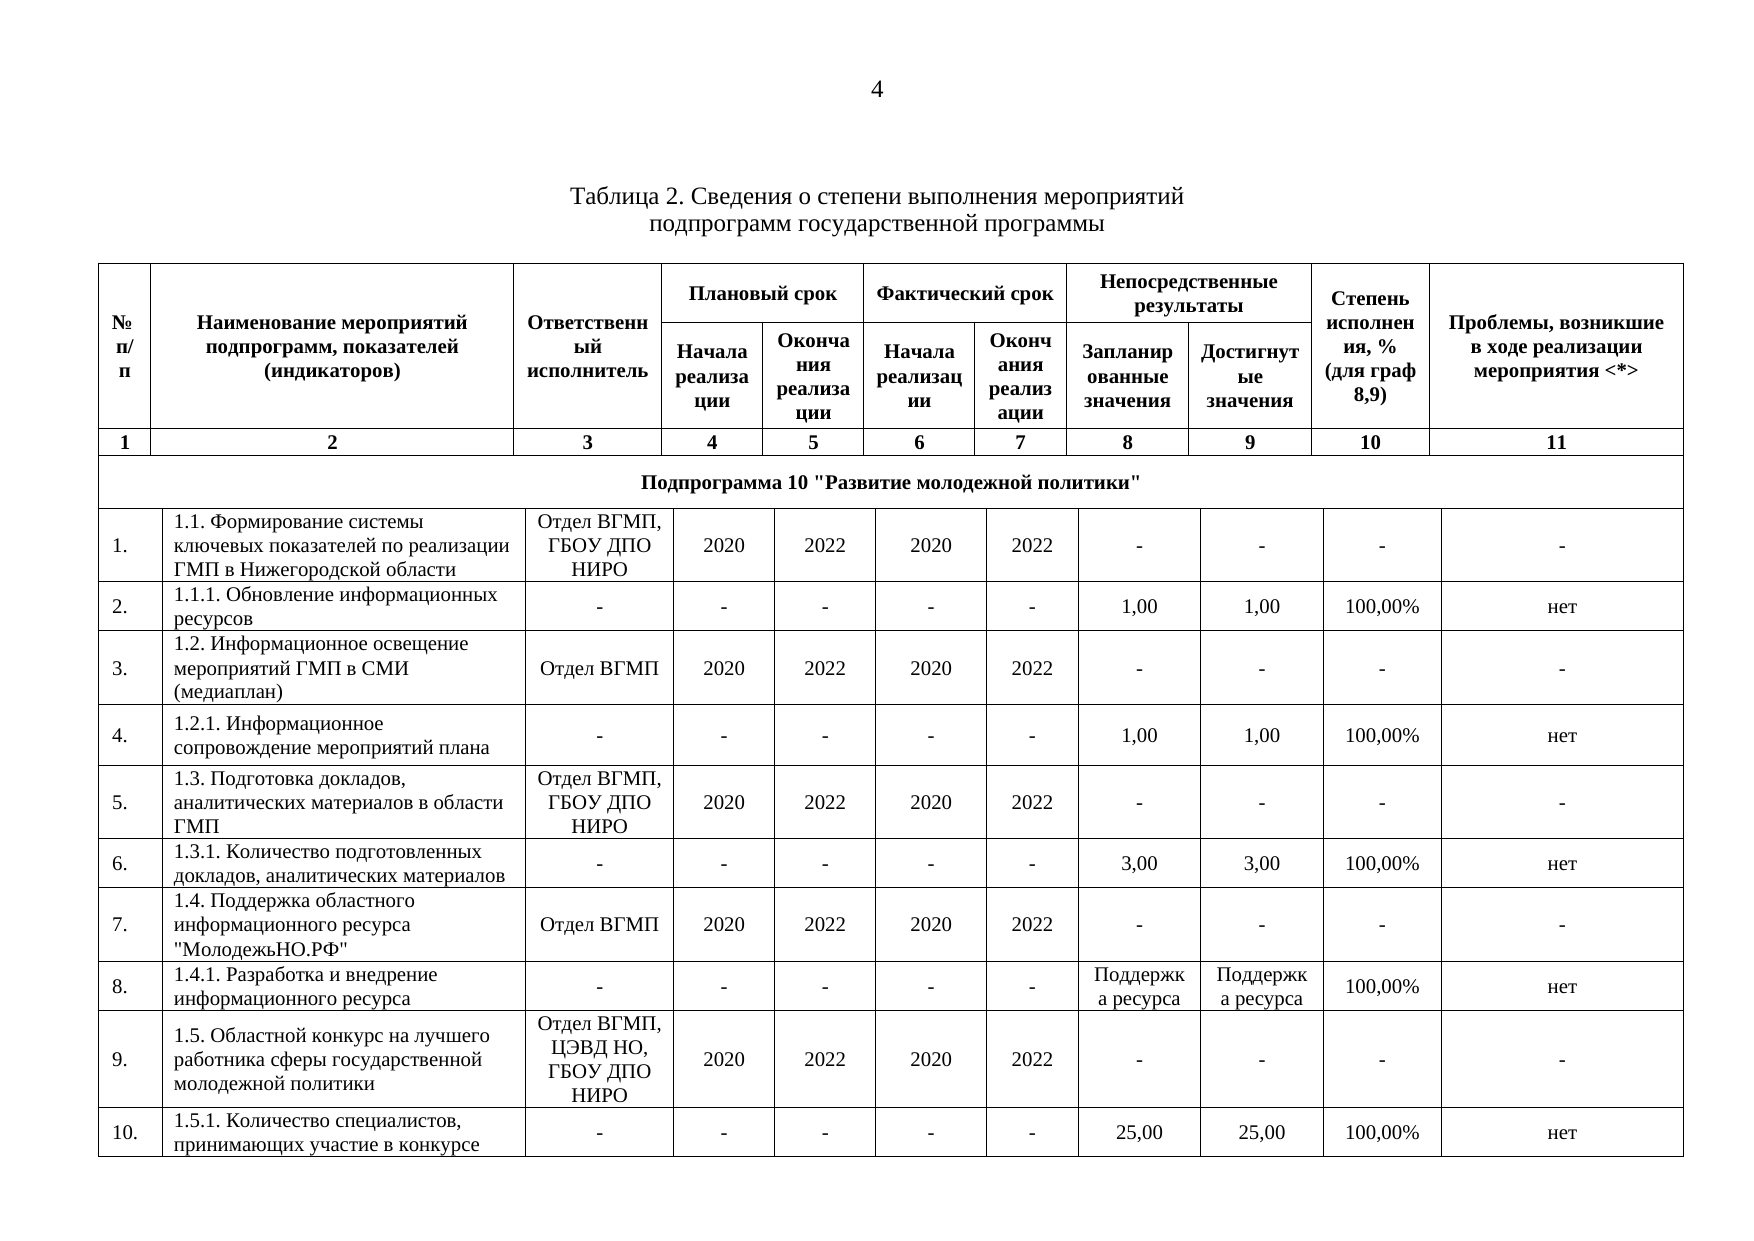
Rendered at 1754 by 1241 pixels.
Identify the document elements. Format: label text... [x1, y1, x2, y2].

table_cell 100,00% [1324, 582, 1441, 630]
table_cell - [987, 1108, 1078, 1156]
table_cell - [1442, 1011, 1683, 1107]
table_cell [99, 1011, 162, 1107]
table_cell 100,00% [1324, 1108, 1441, 1156]
table_cell - [987, 705, 1078, 765]
table_cell - [674, 582, 774, 630]
table_cell 11 [1430, 429, 1683, 455]
table_cell Отдел ВГМП, ГБОУ ДПО НИРО [526, 766, 673, 838]
table_header № п/п [99, 264, 150, 428]
table_cell [99, 839, 162, 887]
table_cell - [526, 839, 673, 887]
table_cell - [876, 705, 986, 765]
table_cell 1.2.1. Информационное сопровождение мероприятий плана [163, 705, 525, 765]
table_cell Достигнутые значения [1189, 323, 1311, 428]
table_cell - [1079, 766, 1200, 838]
table_cell нет [1442, 1108, 1683, 1156]
table_cell - [674, 962, 774, 1010]
table_cell Отдел ВГМП, ЦЭВД НО, ГБОУ ДПО НИРО [526, 1011, 673, 1107]
table_cell - [1324, 509, 1441, 581]
table_cell - [674, 1108, 774, 1156]
table_header Проблемы, возникшие в ходе реализации мероприятия <*> [1430, 264, 1683, 428]
table_cell нет [1442, 962, 1683, 1010]
table_cell Поддержка ресурса [1079, 962, 1200, 1010]
table_cell - [1201, 888, 1323, 961]
table_cell - [526, 705, 673, 765]
table_cell - [1201, 1011, 1323, 1107]
table_cell 4 [662, 429, 762, 455]
table_cell - [526, 1108, 673, 1156]
table_cell 1.4. Поддержка областного информационного ресурса "МолодежьНО.РФ" [163, 888, 525, 961]
table_cell 2020 [876, 509, 986, 581]
table_cell - [1324, 1011, 1441, 1107]
table_header Фактический срок [864, 264, 1066, 322]
table_cell 2022 [987, 631, 1078, 703]
table_header Степень исполнения, % (для граф 8,9) [1312, 264, 1429, 428]
table_cell 7 [975, 429, 1066, 455]
table_cell 2020 [674, 631, 774, 703]
table_cell 2022 [987, 509, 1078, 581]
table_header Наименование мероприятий подпрограмм, показателей (индикаторов) [151, 264, 513, 428]
table_cell нет [1442, 705, 1683, 765]
table_cell 1,00 [1079, 582, 1200, 630]
table_cell 1.5.1. Количество специалистов, принимающих участие в конкурсе [163, 1108, 525, 1156]
table_cell 2022 [775, 766, 875, 838]
table_cell - [1442, 631, 1683, 703]
table_cell [99, 766, 162, 838]
table_cell Подпрограмма 10 "Развитие молодежной политики" [99, 456, 1683, 508]
table_cell - [1079, 631, 1200, 703]
table_cell 1.1. Формирование системы ключевых показателей по реализации ГМП в Нижегородской области [163, 509, 525, 581]
table_cell 2022 [775, 1011, 875, 1107]
table_cell - [1324, 766, 1441, 838]
table_cell 10 [1312, 429, 1429, 455]
table_cell Окончания реализации [975, 323, 1066, 428]
table_cell - [674, 705, 774, 765]
table_cell 3 [514, 429, 661, 455]
table_cell 1.1.1. Обновление информационных ресурсов [163, 582, 525, 630]
table_cell - [775, 582, 875, 630]
table_cell [99, 582, 162, 630]
table_cell - [1201, 509, 1323, 581]
table_cell 2022 [775, 631, 875, 703]
table_cell нет [1442, 582, 1683, 630]
table_cell - [1079, 888, 1200, 961]
table_cell - [876, 839, 986, 887]
table_cell - [1079, 1011, 1200, 1107]
table_cell - [987, 582, 1078, 630]
table_cell - [775, 1108, 875, 1156]
table_cell - [1201, 766, 1323, 838]
table_cell 1,00 [1201, 705, 1323, 765]
table_cell Поддержка ресурса [1201, 962, 1323, 1010]
table_cell Отдел ВГМП [526, 631, 673, 703]
table_cell 2020 [876, 888, 986, 961]
table_cell Запланированные значения [1067, 323, 1188, 428]
table_cell 1,00 [1079, 705, 1200, 765]
table_cell - [775, 839, 875, 887]
table_cell Отдел ВГМП, ГБОУ ДПО НИРО [526, 509, 673, 581]
table_header Ответственный исполнитель [514, 264, 661, 428]
table_cell - [674, 839, 774, 887]
table_cell - [1442, 509, 1683, 581]
table_cell 5 [763, 429, 863, 455]
table_cell 1.4.1. Разработка и внедрение информационного ресурса [163, 962, 525, 1010]
table_cell 25,00 [1079, 1108, 1200, 1156]
table_cell 1,00 [1201, 582, 1323, 630]
table_cell - [1079, 509, 1200, 581]
table_cell - [1442, 766, 1683, 838]
table_cell 2020 [674, 766, 774, 838]
table_cell 2022 [987, 766, 1078, 838]
table_cell [99, 631, 162, 703]
table_cell [99, 962, 162, 1010]
table_header Непосредственные результаты [1067, 264, 1311, 322]
table_header Плановый срок [662, 264, 863, 322]
table_cell 3,00 [1079, 839, 1200, 887]
table_cell 3,00 [1201, 839, 1323, 887]
table_cell 9 [1189, 429, 1311, 455]
table_cell 100,00% [1324, 839, 1441, 887]
table_cell 6 [864, 429, 974, 455]
table_cell [99, 705, 162, 765]
text Таблица 2. Сведения о степени выполнения мероприятий подпрограмм государственной программы [89, 184, 649, 236]
table_cell - [1324, 888, 1441, 961]
table_cell 1 [99, 429, 150, 455]
table_cell 2020 [674, 1011, 774, 1107]
table_cell 1.3.1. Количество подготовленных докладов, аналитических материалов [163, 839, 525, 887]
table_cell [99, 1108, 162, 1156]
table_cell [99, 888, 162, 961]
table_cell - [1201, 631, 1323, 703]
text Таблица 2. Сведения о степени выполнения мероприятий подпрограмм государственной программы [1105, 184, 1665, 236]
table_cell - [1442, 888, 1683, 961]
table_cell 25,00 [1201, 1108, 1323, 1156]
table_cell нет [1442, 839, 1683, 887]
table_cell [99, 509, 162, 581]
table_cell 2020 [876, 1011, 986, 1107]
table_cell - [987, 962, 1078, 1010]
table_cell 2022 [987, 888, 1078, 961]
table_cell - [876, 582, 986, 630]
table_cell 2020 [876, 631, 986, 703]
table_cell 2022 [775, 509, 875, 581]
table_cell 100,00% [1324, 962, 1441, 1010]
table_cell Окончания реализации [763, 323, 863, 428]
table_cell 1.3. Подготовка докладов, аналитических материалов в области ГМП [163, 766, 525, 838]
table_cell - [1324, 631, 1441, 703]
table_cell - [775, 962, 875, 1010]
table_cell 100,00% [1324, 705, 1441, 765]
table_cell - [987, 839, 1078, 887]
table_cell - [876, 962, 986, 1010]
table_cell 2022 [775, 888, 875, 961]
table_cell 2020 [876, 766, 986, 838]
table_cell - [876, 1108, 986, 1156]
table_cell 1.2. Информационное освещение мероприятий ГМП в СМИ (медиаплан) [163, 631, 525, 703]
table_cell 2022 [987, 1011, 1078, 1107]
table_cell 2020 [674, 888, 774, 961]
table_cell 8 [1067, 429, 1188, 455]
table_cell 2020 [674, 509, 774, 581]
table_cell 1.5. Областной конкурс на лучшего работника сферы государственной молодежной политики [163, 1011, 525, 1107]
table_cell Начала реализации [864, 323, 974, 428]
table_cell 2 [151, 429, 513, 455]
table_cell - [775, 705, 875, 765]
table_cell - [526, 582, 673, 630]
table_cell - [526, 962, 673, 1010]
table_cell Начала реализации [662, 323, 762, 428]
table_cell Отдел ВГМП [526, 888, 673, 961]
